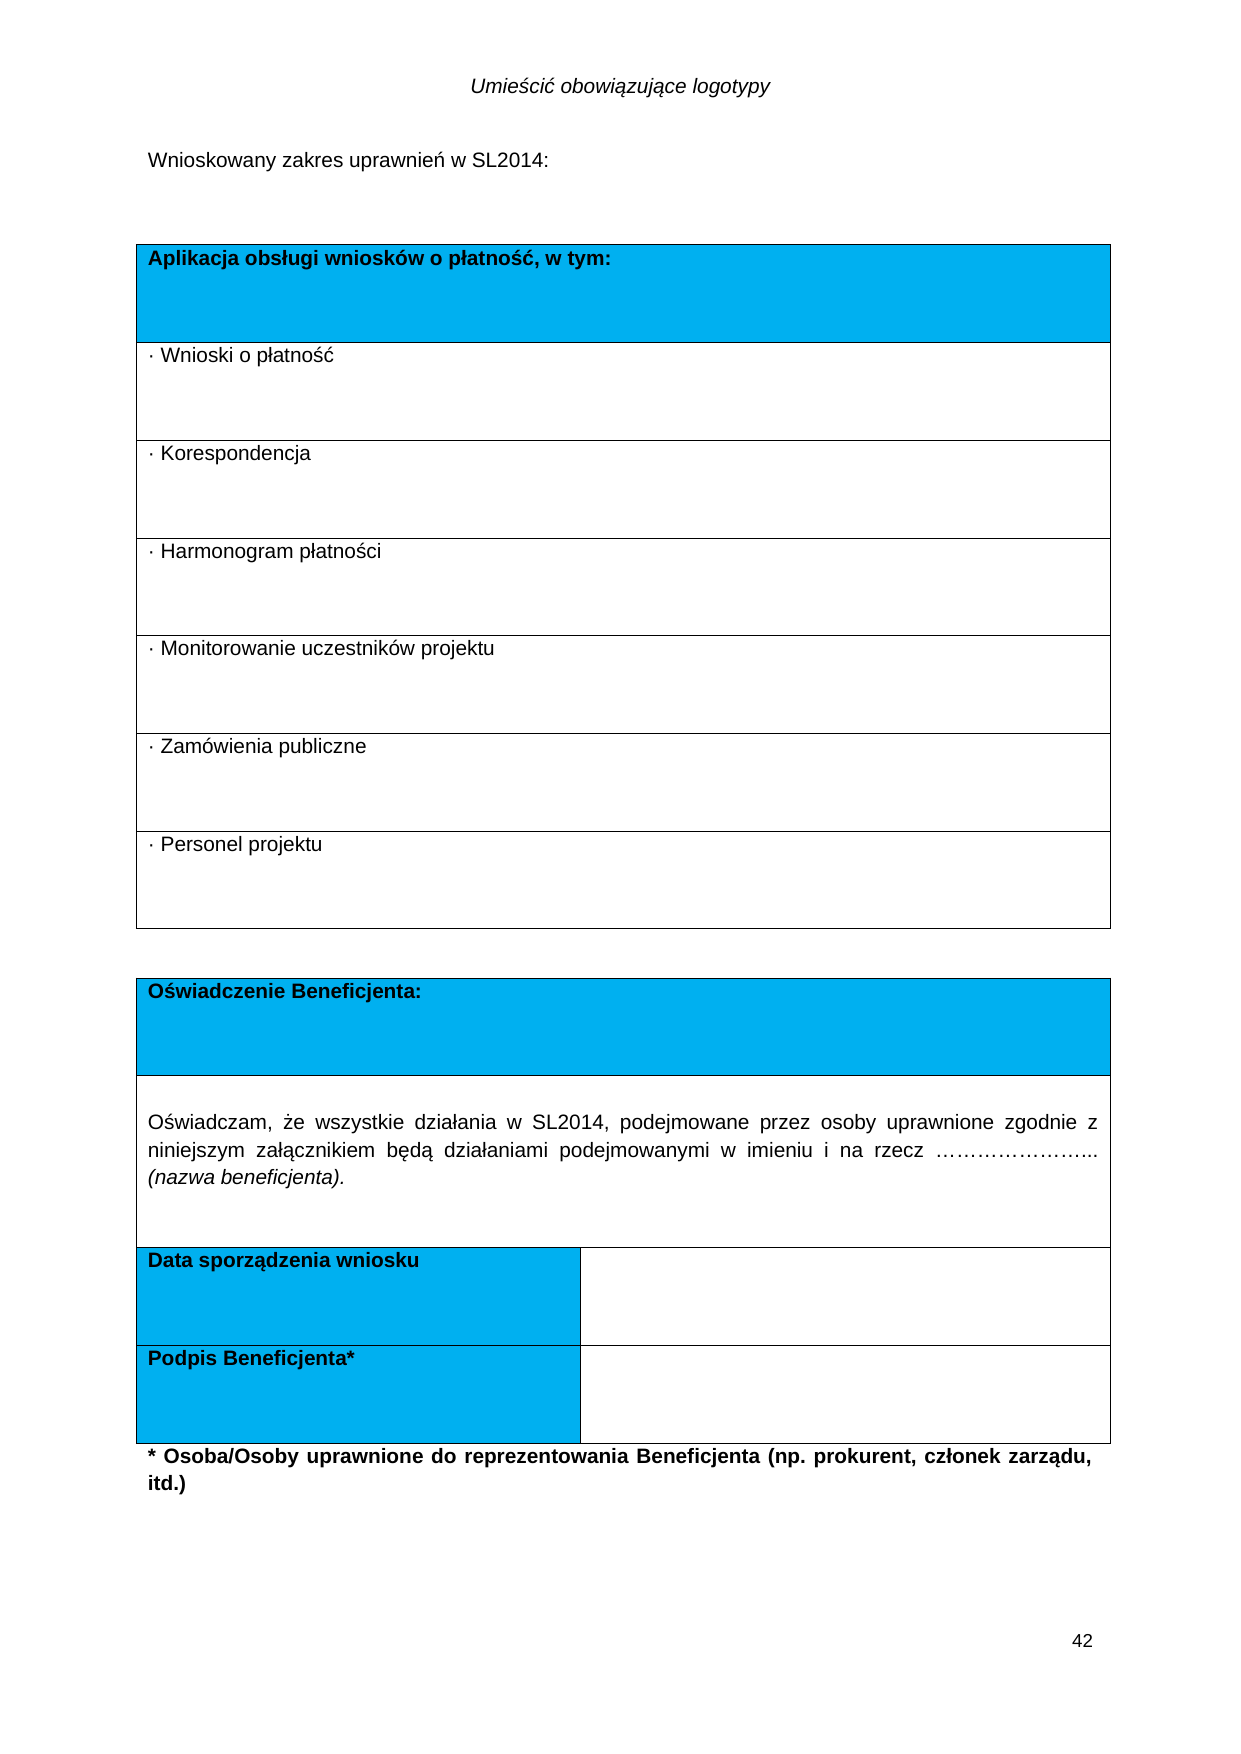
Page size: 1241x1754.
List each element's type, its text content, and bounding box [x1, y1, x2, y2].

table_cell [581, 1248, 1110, 1345]
table_cell Oświadczam, że wszystkie działania w SL2014, podejmowane przez osoby uprawnione zgodnie z niniejszym załącznikiem będą działaniami podejmowanymi w imieniu i na rzecz …………………... (nazwa beneficjenta). [137, 1076, 1110, 1247]
table_cell · Harmonogram płatności [137, 539, 1110, 635]
table_cell · Korespondencja [137, 441, 1110, 537]
text Wnioskowany zakres uprawnień w SL2014: [148, 148, 1092, 172]
table_header Aplikacja obsługi wniosków o płatność, w tym: [137, 245, 1110, 342]
table_cell · Personel projektu [137, 832, 1110, 928]
table_cell · Monitorowanie uczestników projektu [137, 636, 1110, 733]
table_header Oświadczenie Beneficjenta: [137, 979, 1110, 1075]
table_cell Podpis Beneficjenta* [137, 1346, 580, 1443]
table_cell Data sporządzenia wniosku [137, 1248, 580, 1345]
table_cell · Zamówienia publiczne [137, 734, 1110, 831]
text * Osoba/Osoby uprawnione do reprezentowania Beneficjenta (np. prokurent, członek zarządu, itd.) [148, 1444, 1092, 1495]
table_cell · Wnioski o płatność [137, 343, 1110, 440]
table_cell [581, 1346, 1110, 1443]
